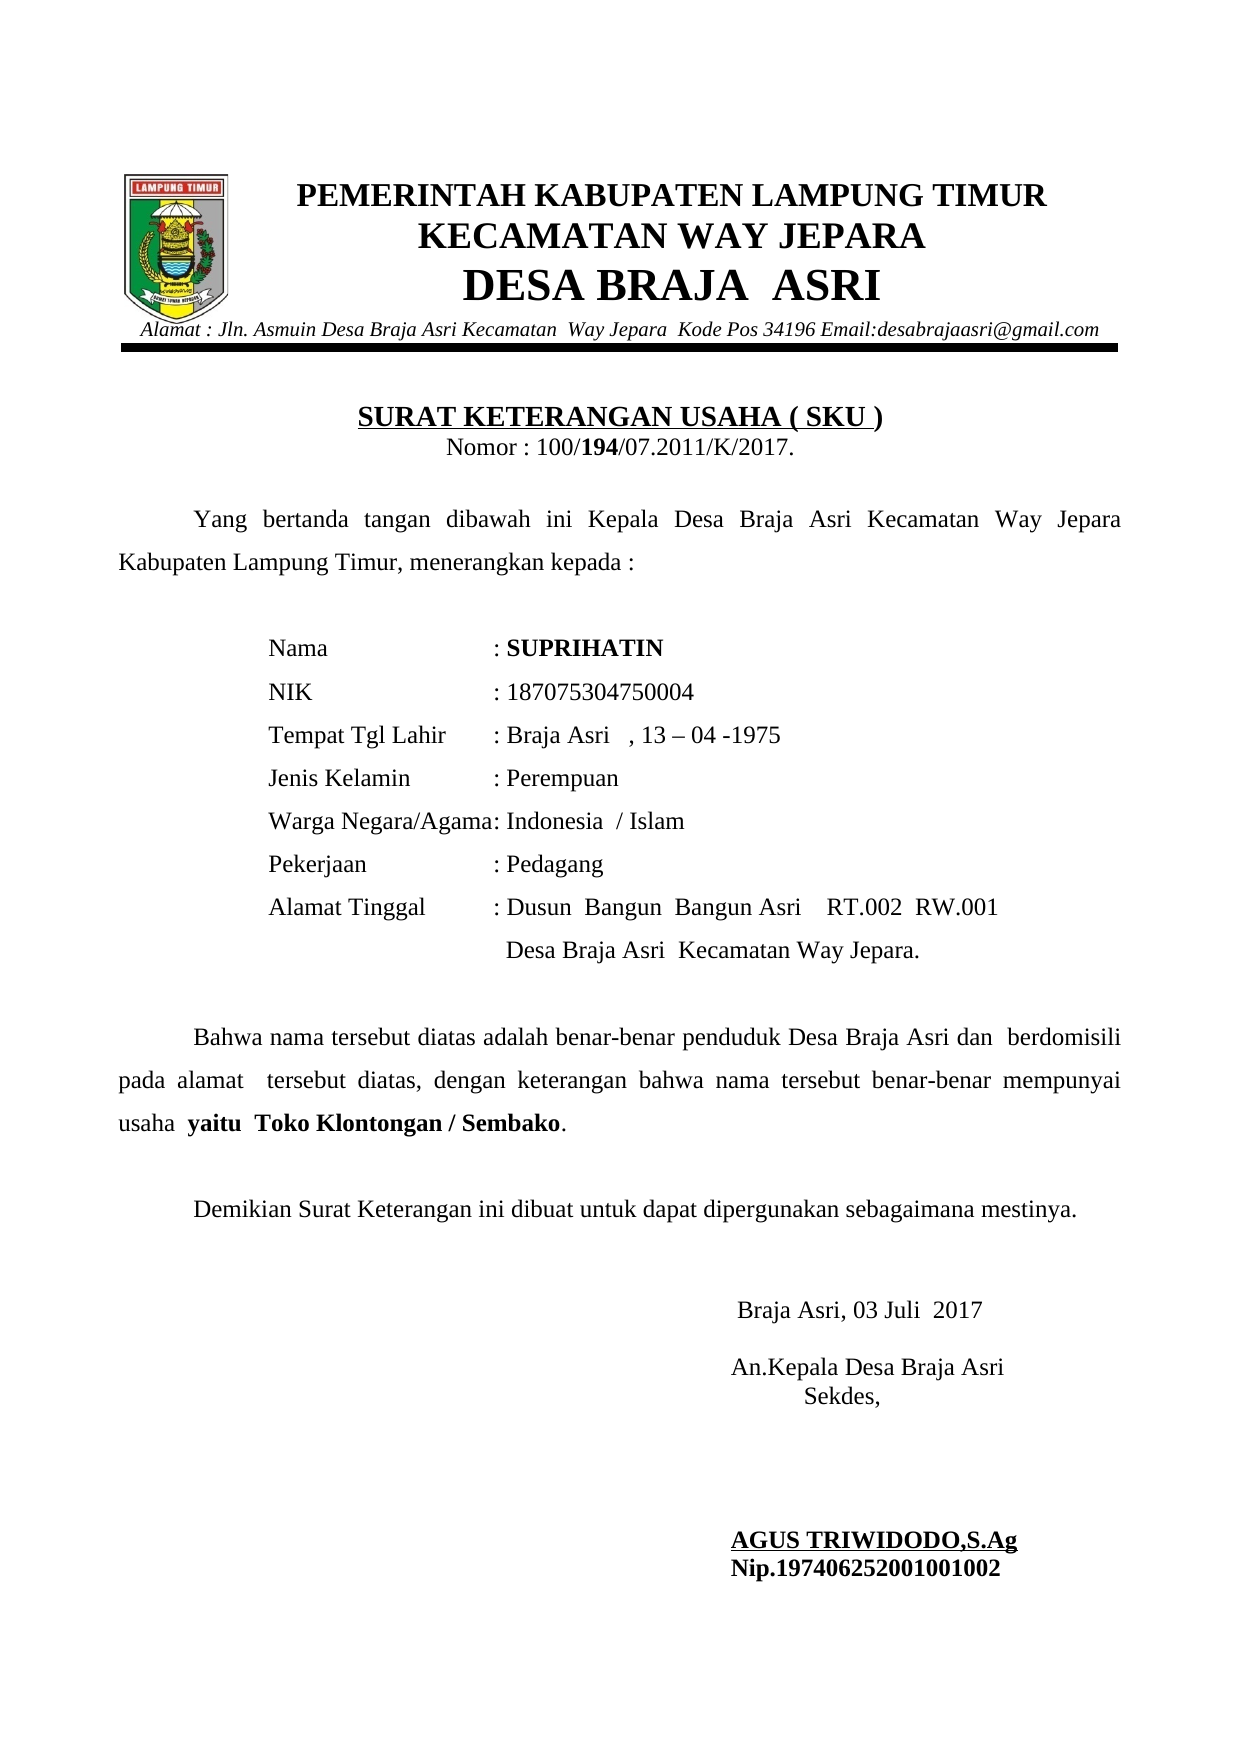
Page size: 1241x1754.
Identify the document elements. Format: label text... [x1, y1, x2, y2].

text Nama : SUPRIHATIN [192, 633, 1122, 662]
text Warga Negara/Agama : Indonesia / Islam [268, 806, 1122, 835]
text SURAT KETERANGAN USAHA ( SKU ) [118, 399, 1122, 432]
text An.Kepala Desa Braja Asri [643, 1352, 1122, 1381]
picture [124, 174, 229, 317]
text Nip.197406252001001002 [568, 1553, 1122, 1582]
text NIK : 187075304750004 [192, 677, 1122, 705]
text KECAMATAN WAY JEPARA [222, 214, 1122, 257]
text Alamat : Jln. Asmuin Desa Braja Asri Kecamatan Way Jepara Kode Pos 34196 Email:desabrajaasri@gmail.com [118, 317, 1122, 341]
text Braja Asri, 03 Juli 2017 [568, 1295, 1122, 1323]
text Jenis Kelamin : Perempuan [268, 763, 1122, 792]
text Demikian Surat Keterangan ini dibuat untuk dapat dipergunakan sebagaimana mestinya. [118, 1194, 1122, 1223]
text Tempat Tgl Lahir : Braja Asri , 13 – 04 -1975 [268, 720, 1122, 748]
text Yang bertanda tangan dibawah ini Kepala Desa Braja Asri Kecamatan Way Jepara Kabupaten Lampung Timur, menerangkan kepada : [118, 504, 1122, 576]
text AGUS TRIWIDODO,S.Ag [643, 1525, 1122, 1553]
text PEMERINTAH KABUPATEN LAMPUNG TIMUR [222, 176, 1122, 214]
text Desa Braja Asri Kecamatan Way Jepara. [493, 935, 1122, 964]
text Bahwa nama tersebut diatas adalah benar-benar penduduk Desa Braja Asri dan berdomisili pada alamat tersebut diatas, dengan keterangan bahwa nama tersebut benar-benar mempunyai usaha yaitu Toko Klontongan / Sembako. [118, 1022, 1122, 1137]
text Nomor : 100/194/07.2011/K/2017. [118, 432, 1122, 461]
text Alamat Tinggal : Dusun Bangun Bangun Asri RT.002 RW.001 [268, 892, 1122, 921]
text Sekdes, [268, 1381, 1122, 1410]
text DESA BRAJA ASRI [222, 257, 1122, 310]
text Pekerjaan : Pedagang [268, 849, 1122, 878]
